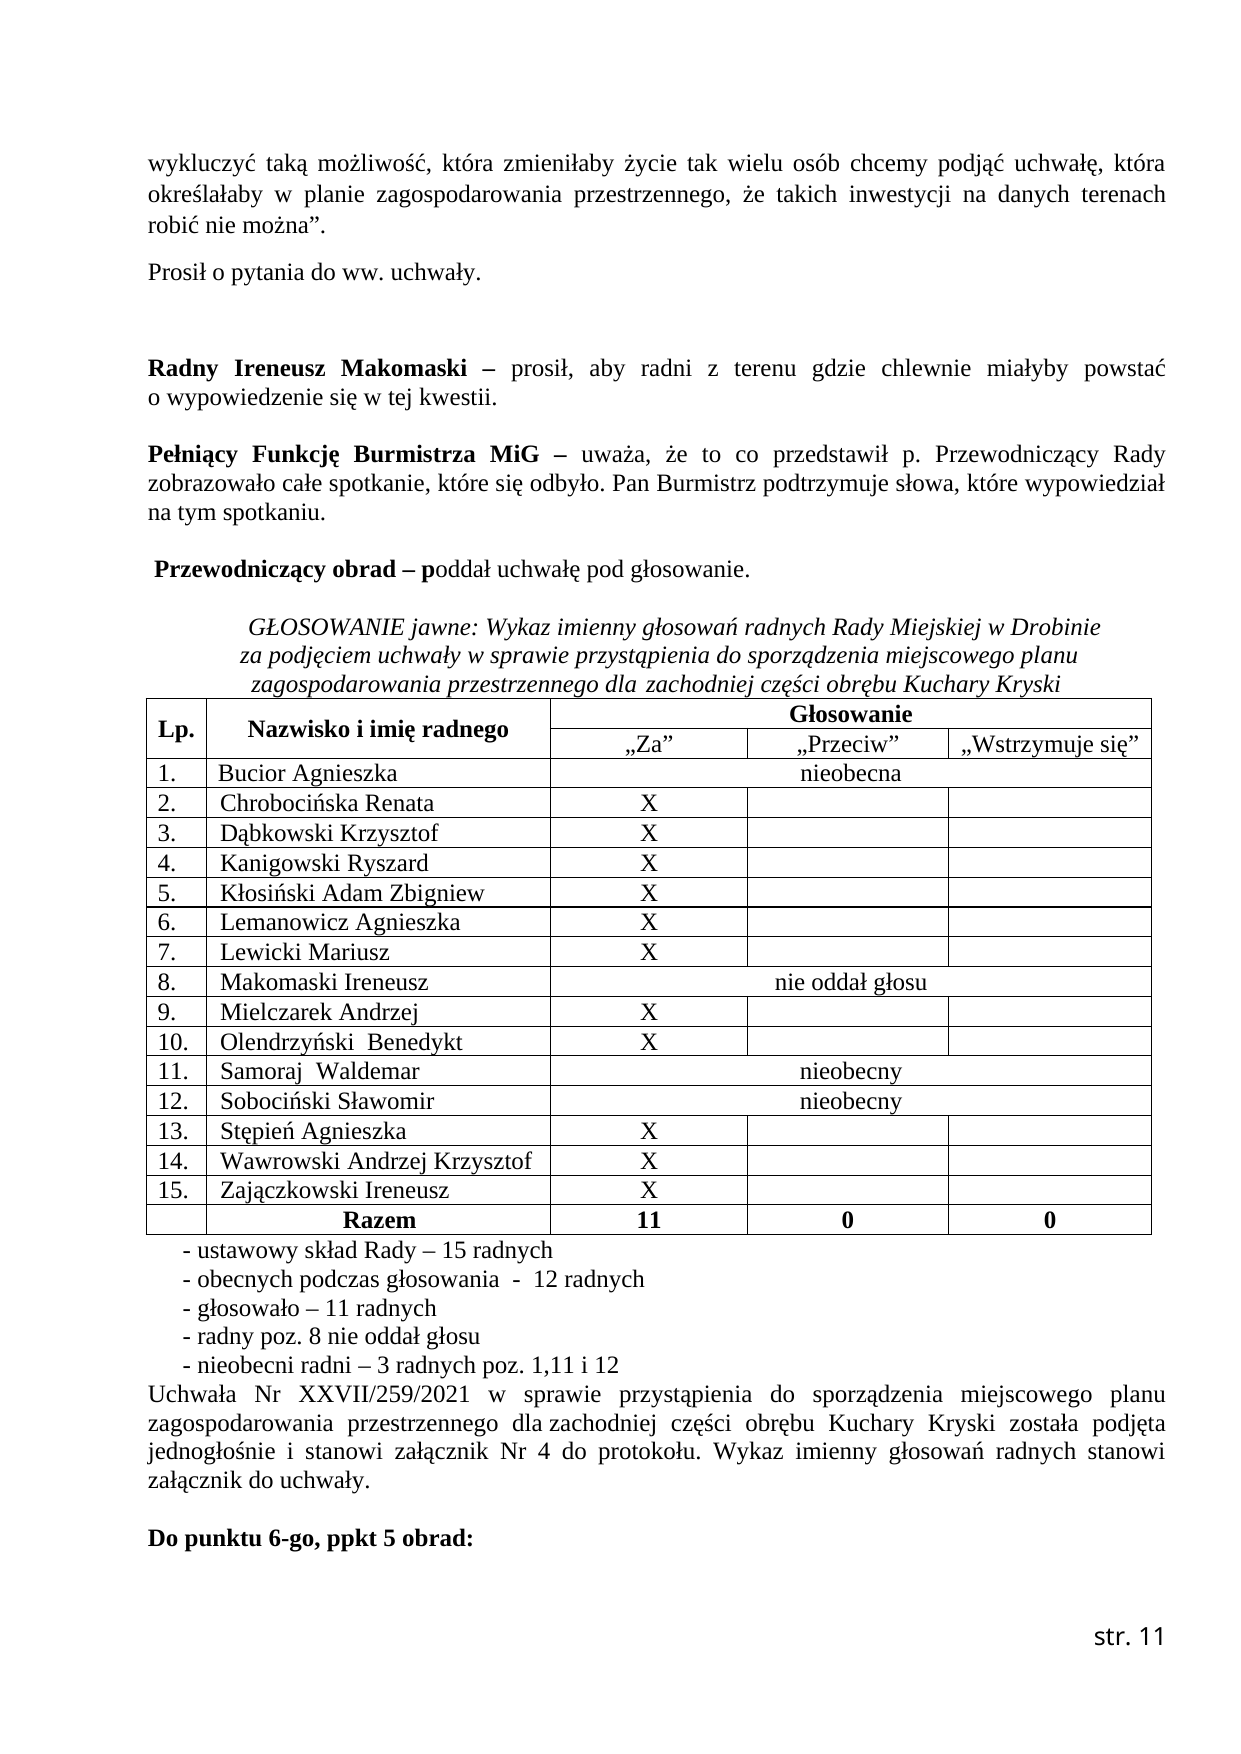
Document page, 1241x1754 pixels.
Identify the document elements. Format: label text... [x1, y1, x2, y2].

table_cell 15. [147, 1176, 206, 1204]
table_cell Stępień Agnieszka [207, 1116, 550, 1145]
table_cell 0 [748, 1205, 948, 1234]
table_cell Makomaski Ireneusz [207, 967, 550, 996]
text - ustawowy skład Rady – 15 radnych [145, 1235, 1167, 1264]
table_cell 7. [147, 937, 206, 966]
table_cell 6. [147, 908, 206, 936]
table_cell 4. [147, 848, 206, 877]
text GŁOSOWANIE jawne: Wykaz imienny głosowań radnych Rady Miejskiej w Drobinie [145, 612, 1167, 640]
table_cell „Przeciw” [748, 729, 948, 757]
text - obecnych podczas głosowania - 12 radnych [145, 1264, 1167, 1293]
table_cell [949, 1176, 1151, 1204]
text Prosił o pytania do ww. uchwały. [148, 257, 1167, 286]
table_cell [949, 788, 1151, 817]
table_header Nazwisko i imię radnego [207, 699, 550, 757]
table_cell Samoraj Waldemar [207, 1056, 550, 1085]
text Do punktu 6-go, ppkt 5 obrad: [148, 1523, 1167, 1551]
table_cell Sobociński Sławomir [207, 1086, 550, 1115]
table_cell [748, 997, 948, 1026]
table_cell Lemanowicz Agnieszka [207, 908, 550, 936]
text za podjęciem uchwały w sprawie przystąpienia do sporządzenia miejscowego planu zagospodarowania przestrzennego dla zachodniej części obrębu Kuchary Kryski [148, 640, 1167, 698]
table_cell [748, 848, 948, 877]
table_cell [949, 908, 1151, 936]
table_cell [748, 1116, 948, 1145]
table_cell Kłosiński Adam Zbigniew [207, 878, 550, 906]
table_cell X [551, 1176, 747, 1204]
table_cell X [551, 908, 747, 936]
table_cell [748, 1176, 948, 1204]
table_cell 5. [147, 878, 206, 906]
table_cell 3. [147, 818, 206, 847]
table_cell X [551, 1116, 747, 1145]
table_cell [949, 1146, 1151, 1174]
table_cell X [551, 878, 747, 906]
table_cell 10. [147, 1027, 206, 1055]
table_cell [949, 848, 1151, 877]
table_cell Chrobocińska Renata [207, 788, 550, 817]
table_cell X [551, 997, 747, 1026]
table_cell „Za” [551, 729, 747, 757]
table_cell 2. [147, 788, 206, 817]
table_cell [949, 1027, 1151, 1055]
table_cell [748, 818, 948, 847]
table_cell Dąbkowski Krzysztof [207, 818, 550, 847]
text Radny Ireneusz Makomaski – prosił, aby radni z terenu gdzie chlewnie miałyby powstać o wypowiedzenie się w tej kwestii. [148, 353, 1167, 410]
table_cell 0 [949, 1205, 1151, 1234]
table_cell nieobecna [551, 759, 1151, 787]
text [148, 148, 1167, 238]
table_cell [949, 937, 1151, 966]
table_cell 14. [147, 1146, 206, 1174]
table_cell 11. [147, 1056, 206, 1085]
table_cell [748, 937, 948, 966]
table_cell X [551, 937, 747, 966]
table_header Głosowanie [551, 699, 1151, 728]
table_cell Mielczarek Andrzej [207, 997, 550, 1026]
table_cell nieobecny [551, 1086, 1151, 1115]
table_cell Razem [207, 1205, 550, 1234]
table_cell 13. [147, 1116, 206, 1145]
table_cell „Wstrzymuje się” [949, 729, 1151, 757]
table_cell 9. [147, 997, 206, 1026]
table_cell 12. [147, 1086, 206, 1115]
table_cell [748, 788, 948, 817]
text Uchwała Nr XXVII/259/2021 w sprawie przystąpienia do sporządzenia miejscowego planu zagospodarowania przestrzennego dla zachodniej części obrębu Kuchary Kryski została podjęta jednogłośnie i stanowi załącznik Nr 4 do protokołu. Wykaz imienny głosowań radnych stanowi załącznik do uchwały. [148, 1379, 1167, 1494]
table_cell Kanigowski Ryszard [207, 848, 550, 877]
table_cell Wawrowski Andrzej Krzysztof [207, 1146, 550, 1174]
text - radny poz. 8 nie oddał głosu [145, 1321, 1167, 1350]
table_cell 8. [147, 967, 206, 996]
text Pełniący Funkcję Burmistrza MiG – uważa, że to co przedstawił p. Przewodniczący Rady zobrazowało całe spotkanie, które się odbyło. Pan Burmistrz podtrzymuje słowa, które wypowiedział na tym spotkaniu. [148, 439, 1167, 525]
table_cell [949, 1116, 1151, 1145]
table_cell Olendrzyński Benedykt [207, 1027, 550, 1055]
text Przewodniczący obrad – poddał uchwałę pod głosowanie. [148, 554, 1167, 583]
table_cell X [551, 1027, 747, 1055]
table_cell [748, 878, 948, 906]
table_cell X [551, 848, 747, 877]
table_cell 1. [147, 759, 206, 787]
table_header Lp. [147, 699, 206, 757]
table_cell [748, 1146, 948, 1174]
table_cell [949, 997, 1151, 1026]
table_cell [147, 1205, 206, 1234]
text - nieobecni radni – 3 radnych poz. 1,11 i 12 [145, 1350, 1167, 1379]
table_cell Lewicki Mariusz [207, 937, 550, 966]
table_cell nieobecny [551, 1056, 1151, 1085]
table_cell Bucior Agnieszka [207, 759, 550, 787]
table_cell 11 [551, 1205, 747, 1234]
table_cell [748, 1027, 948, 1055]
table_cell Zajączkowski Ireneusz [207, 1176, 550, 1204]
table_cell X [551, 818, 747, 847]
table_cell [949, 818, 1151, 847]
text - głosowało – 11 radnych [145, 1293, 1167, 1321]
table_cell X [551, 1146, 747, 1174]
table_cell [949, 878, 1151, 906]
table_cell nie oddał głosu [551, 967, 1151, 996]
table_cell [748, 908, 948, 936]
table_cell X [551, 788, 747, 817]
